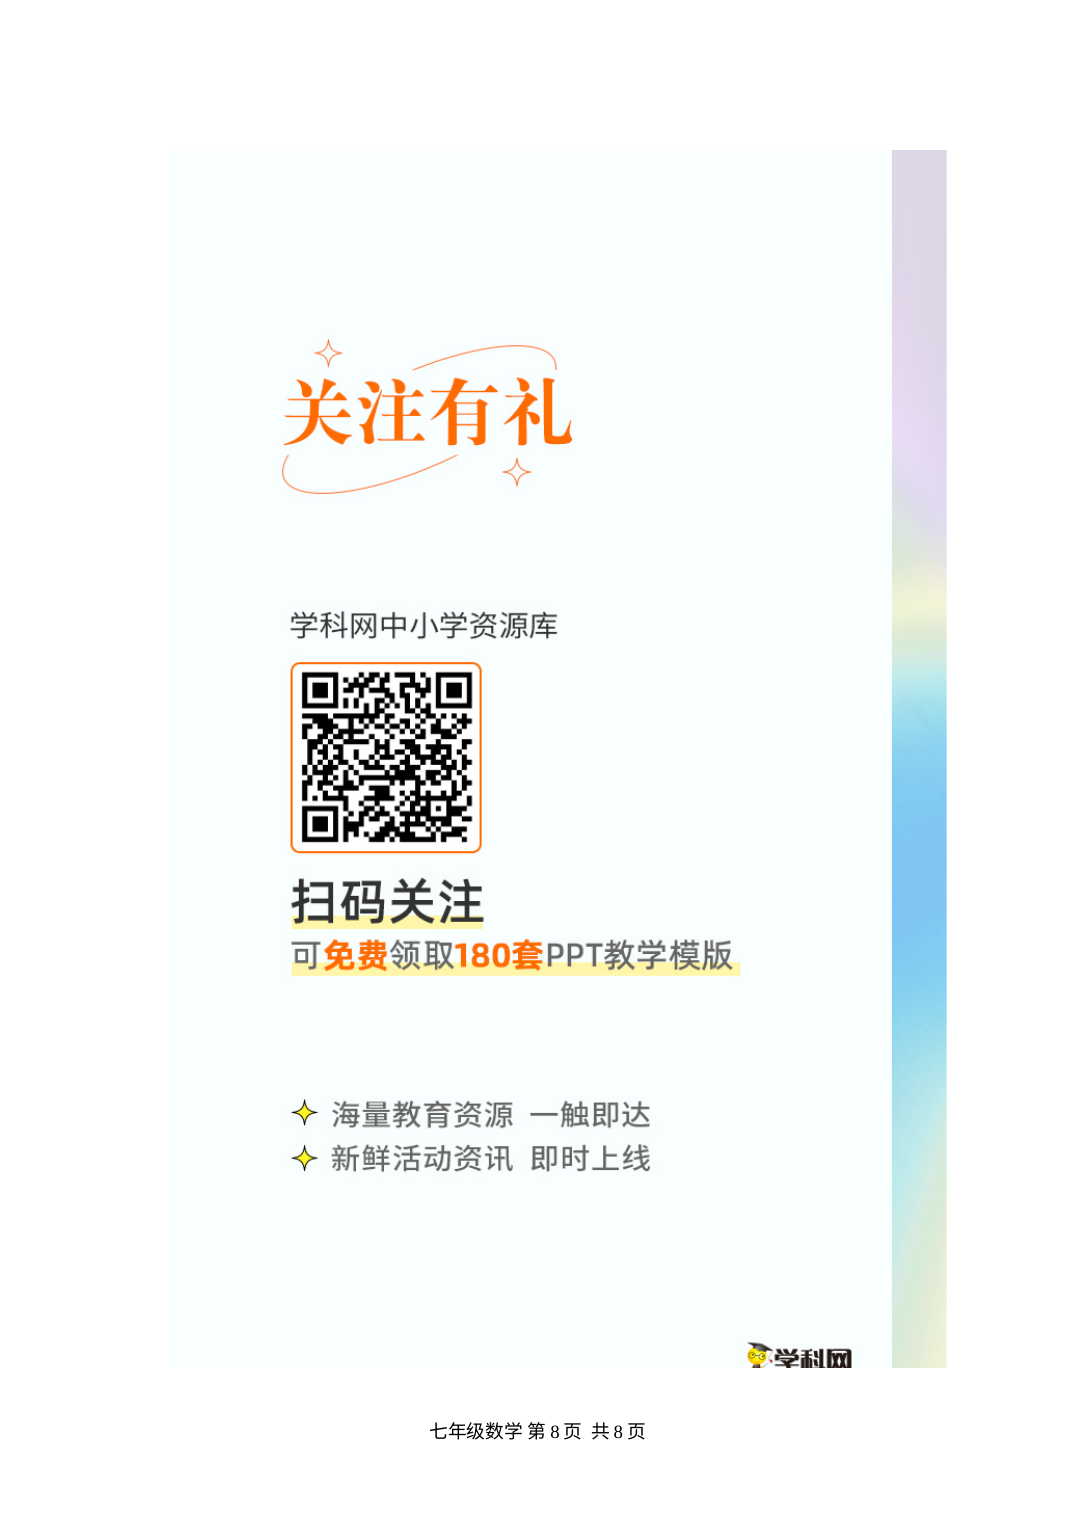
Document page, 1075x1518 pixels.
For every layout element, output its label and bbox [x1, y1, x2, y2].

picture [168, 150, 947, 1368]
